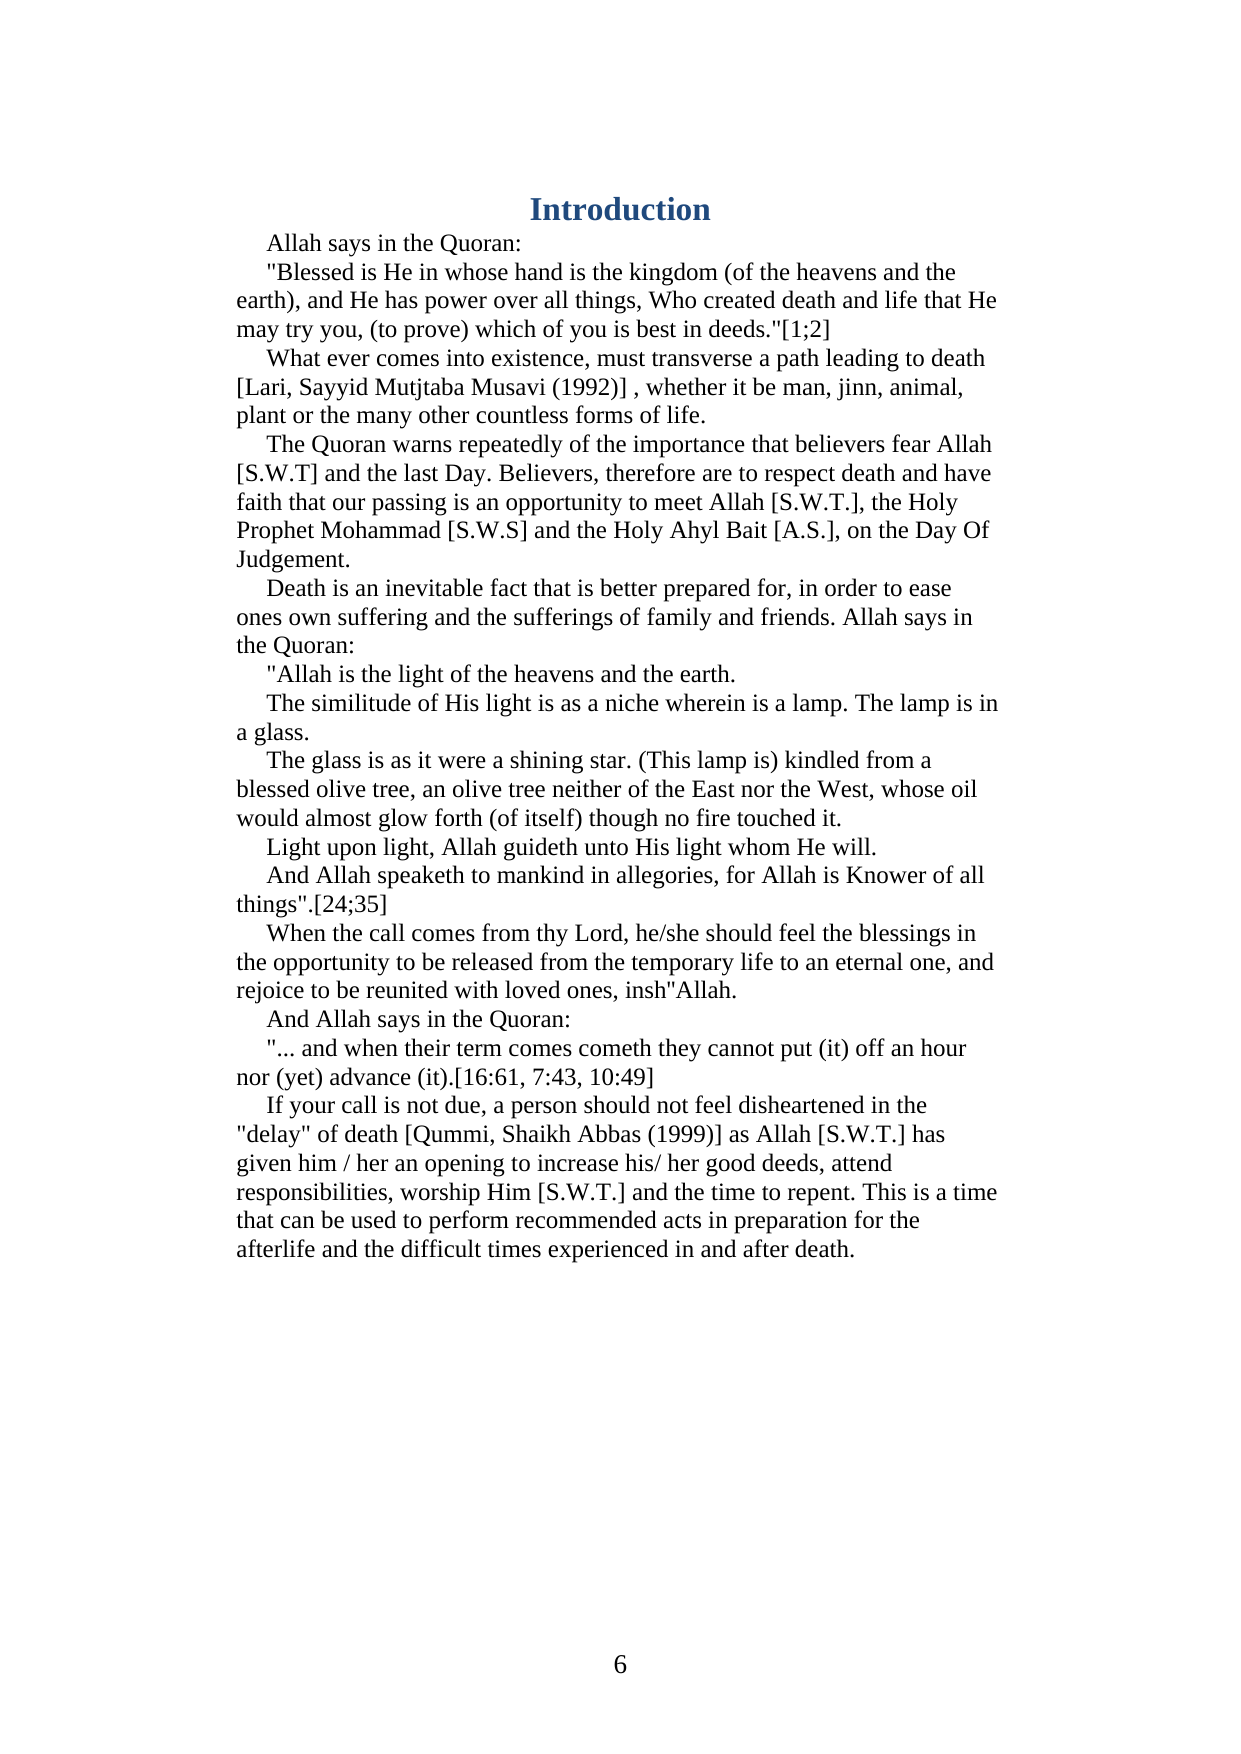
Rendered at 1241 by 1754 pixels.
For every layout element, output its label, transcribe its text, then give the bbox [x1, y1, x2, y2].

text The similitude of His light is as a niche wherein is a lamp. The lamp is in a glass. [236, 688, 1004, 746]
text And Allah says in the Quoran: [236, 1004, 1004, 1033]
text If your call is not due, a person should not feel disheartened in the "delay" of death [Qummi, Shaikh Abbas (1999)] as Allah [S.W.T.] has given him / her an opening to increase his/ her good deeds, attend responsibilities, worship Him [S.W.T.] and the time to repent. This is a time that can be used to perform recommended acts in preparation for the afterlife and the difficult times experienced in and after death. [236, 1091, 1004, 1263]
text What ever comes into existence, must transverse a path leading to death [Lari, Sayyid Mutjtaba Musavi (1992)] , whether it be man, jinn, animal, plant or the many other countless forms of life. [236, 343, 1004, 429]
text The glass is as it were a shining star. (This lamp is) kindled from a blessed olive tree, an olive tree neither of the East nor the West, whose oil would almost glow forth (of itself) though no fire touched it. [236, 746, 1004, 832]
text The Quoran warns repeatedly of the importance that believers fear Allah [S.W.T] and the last Day. Believers, therefore are to respect death and have faith that our passing is an opportunity to meet Allah [S.W.T.], the Holy Prophet Mohammad [S.W.S] and the Holy Ahyl Bait [A.S.], on the Day Of Judgement. [236, 429, 1004, 573]
subtitle Introduction [236, 190, 1004, 228]
text "Blessed is He in whose hand is the kingdom (of the heavens and the earth), and He has power over all things, Who created death and life that He may try you, (to prove) which of you is best in deeds."[1;2] [236, 257, 1004, 343]
text "Allah is the light of the heavens and the earth. [236, 659, 1004, 688]
text Light upon light, Allah guideth unto His light whom He will. [236, 832, 1004, 861]
text When the call comes from thy Lord, he/she should feel the blessings in the opportunity to be released from the temporary life to an eternal one, and rejoice to be reunited with loved ones, insh''Allah. [236, 918, 1004, 1004]
text Allah says in the Quoran: [236, 228, 1004, 257]
text Death is an inevitable fact that is better prepared for, in order to ease ones own suffering and the sufferings of family and friends. Allah says in the Quoran: [236, 573, 1004, 659]
text "... and when their term comes cometh they cannot put (it) off an hour nor (yet) advance (it).[16:61, 7:43, 10:49] [236, 1033, 1004, 1091]
text And Allah speaketh to mankind in allegories, for Allah is Knower of all things".[24;35] [236, 861, 1004, 918]
